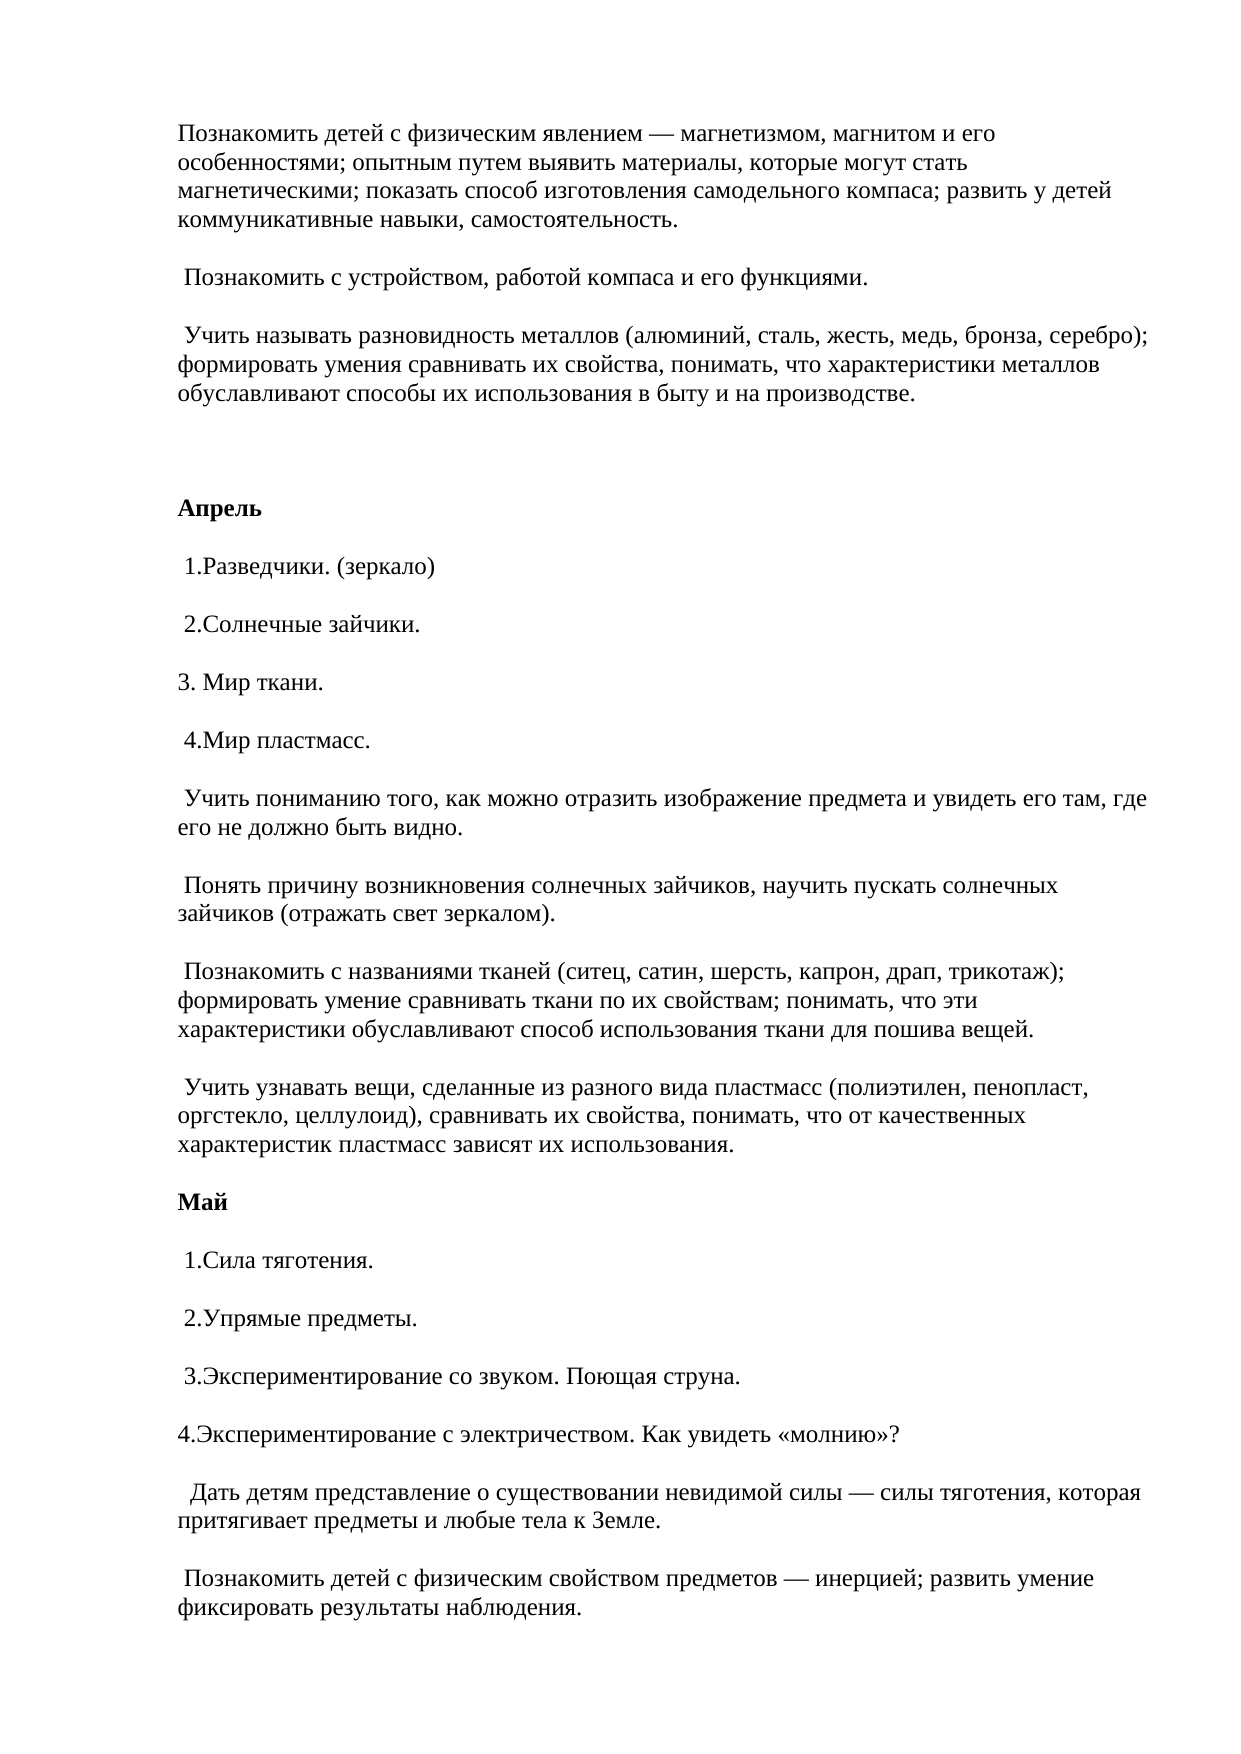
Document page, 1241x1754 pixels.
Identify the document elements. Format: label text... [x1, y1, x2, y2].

text Понять причину возникновения солнечных зайчиков, научить пускать солнечных зайчиков (отражать свет зеркалом). [177, 870, 1152, 927]
text Познакомить с названиями тканей (ситец, сатин, шерсть, капрон, драп, трикотаж); формировать умение сравнивать ткани по их свойствам; понимать, что эти характеристики обуславливают способ использования ткани для пошива вещей. [177, 956, 1152, 1043]
text 1.Сила тяготения. [177, 1245, 1152, 1274]
text Учить пониманию того, как можно отразить изображение предмета и увидеть его там, где его не должно быть видно. [177, 783, 1152, 841]
text Апрель [177, 493, 1152, 522]
text 4.Мир пластмасс. [177, 725, 1152, 754]
text 2.Солнечные зайчики. [177, 609, 1152, 638]
text Май [177, 1187, 1152, 1216]
text 3. Мир ткани. [177, 667, 1152, 696]
text 4.Экспериментирование с электричеством. Как увидеть «молнию»? [177, 1419, 1152, 1448]
text Дать детям представление о существовании невидимой силы — силы тяготения, которая притягивает предметы и любые тела к Земле. [177, 1477, 1152, 1534]
text Учить узнавать вещи, сделанные из разного вида пластмасс (полиэтилен, пенопласт, оргстекло, целлулоид), сравнивать их свойства, понимать, что от качественных характеристик пластмасс зависят их использования. [177, 1072, 1152, 1158]
text Познакомить детей с физическим свойством предметов — инерцией; развить умение фиксировать результаты наблюдения. [177, 1563, 1152, 1621]
text Познакомить с устройством, работой компаса и его функциями. [177, 262, 1152, 291]
text 1.Разведчики. (зеркало) [177, 551, 1152, 580]
text 3.Экспериментирование со звуком. Поющая струна. [177, 1361, 1152, 1390]
text Познакомить детей с физическим явлением — магнетизмом, магнитом и его особенностями; опытным путем выявить материалы, которые могут стать магнетическими; показать способ изготовления самодельного компаса; развить у детей коммуникативные навыки, самостоятельность. [177, 118, 1152, 233]
text 2.Упрямые предметы. [177, 1303, 1152, 1332]
text Учить называть разновидность металлов (алюминий, сталь, жесть, медь, бронза, серебро); формировать умения сравнивать их свойства, понимать, что характеристики металлов обуславливают способы их использования в быту и на производстве. [177, 320, 1152, 406]
